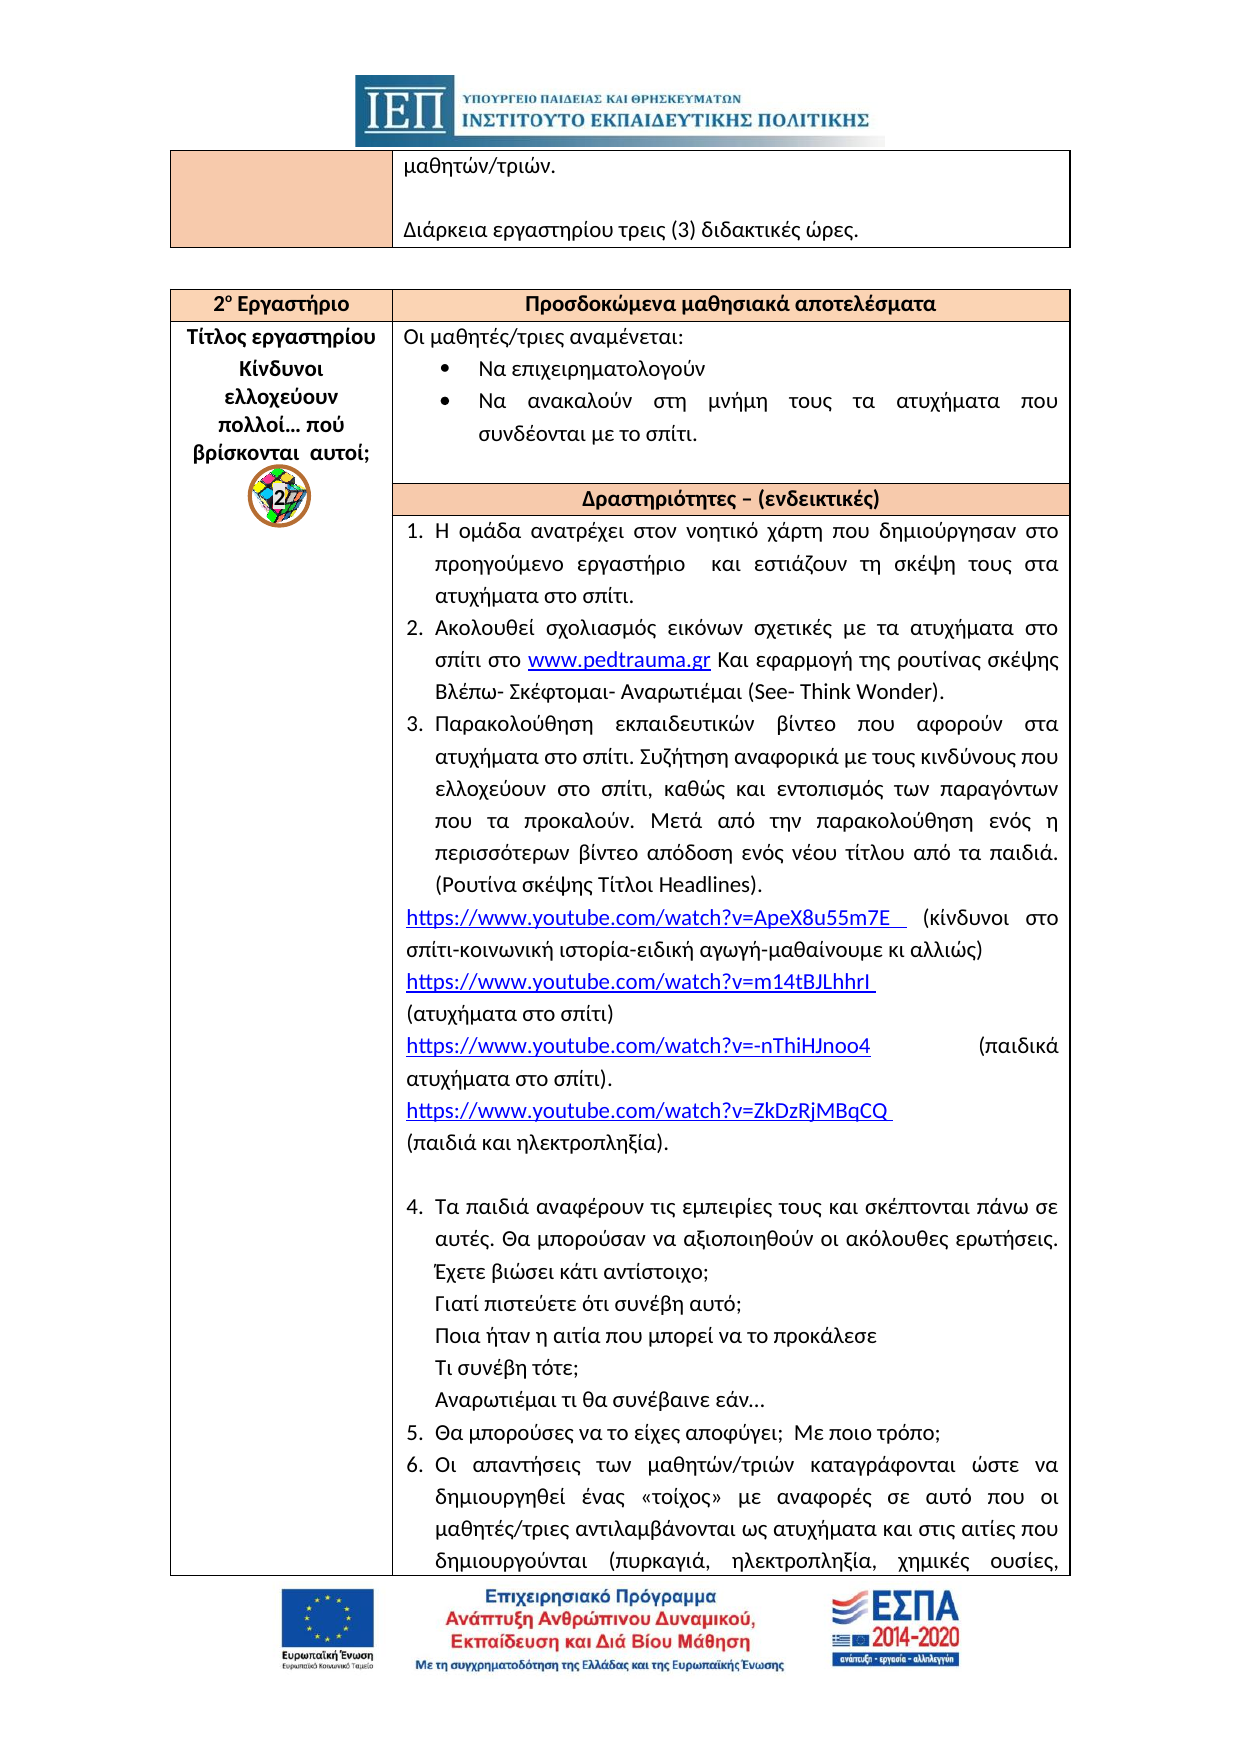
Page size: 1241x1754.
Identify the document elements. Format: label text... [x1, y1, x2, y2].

table_header 2ο Εργαστήριο [171, 290, 392, 321]
table_header Προσδοκώμενα μαθησιακά αποτελέσματα [393, 290, 1069, 321]
picture [355, 75, 885, 147]
table_cell Δραστηριότητες – (ενδεικτικές) [393, 484, 1069, 515]
table_cell Τίτλος εργαστηρίου Κίνδυνοι ελλοχεύουν πολλοί… πού βρίσκονται αυτοί; [171, 322, 392, 1574]
table_cell Οι μαθητές/τριες αναμένεται: Να επιχειρηματολογούν Να ανακαλούν στη μνήμη τους τα ατυχήματα που συνδέονται με το σπίτι. [393, 322, 1069, 483]
picture [252, 469, 306, 523]
picture [260, 1581, 980, 1679]
